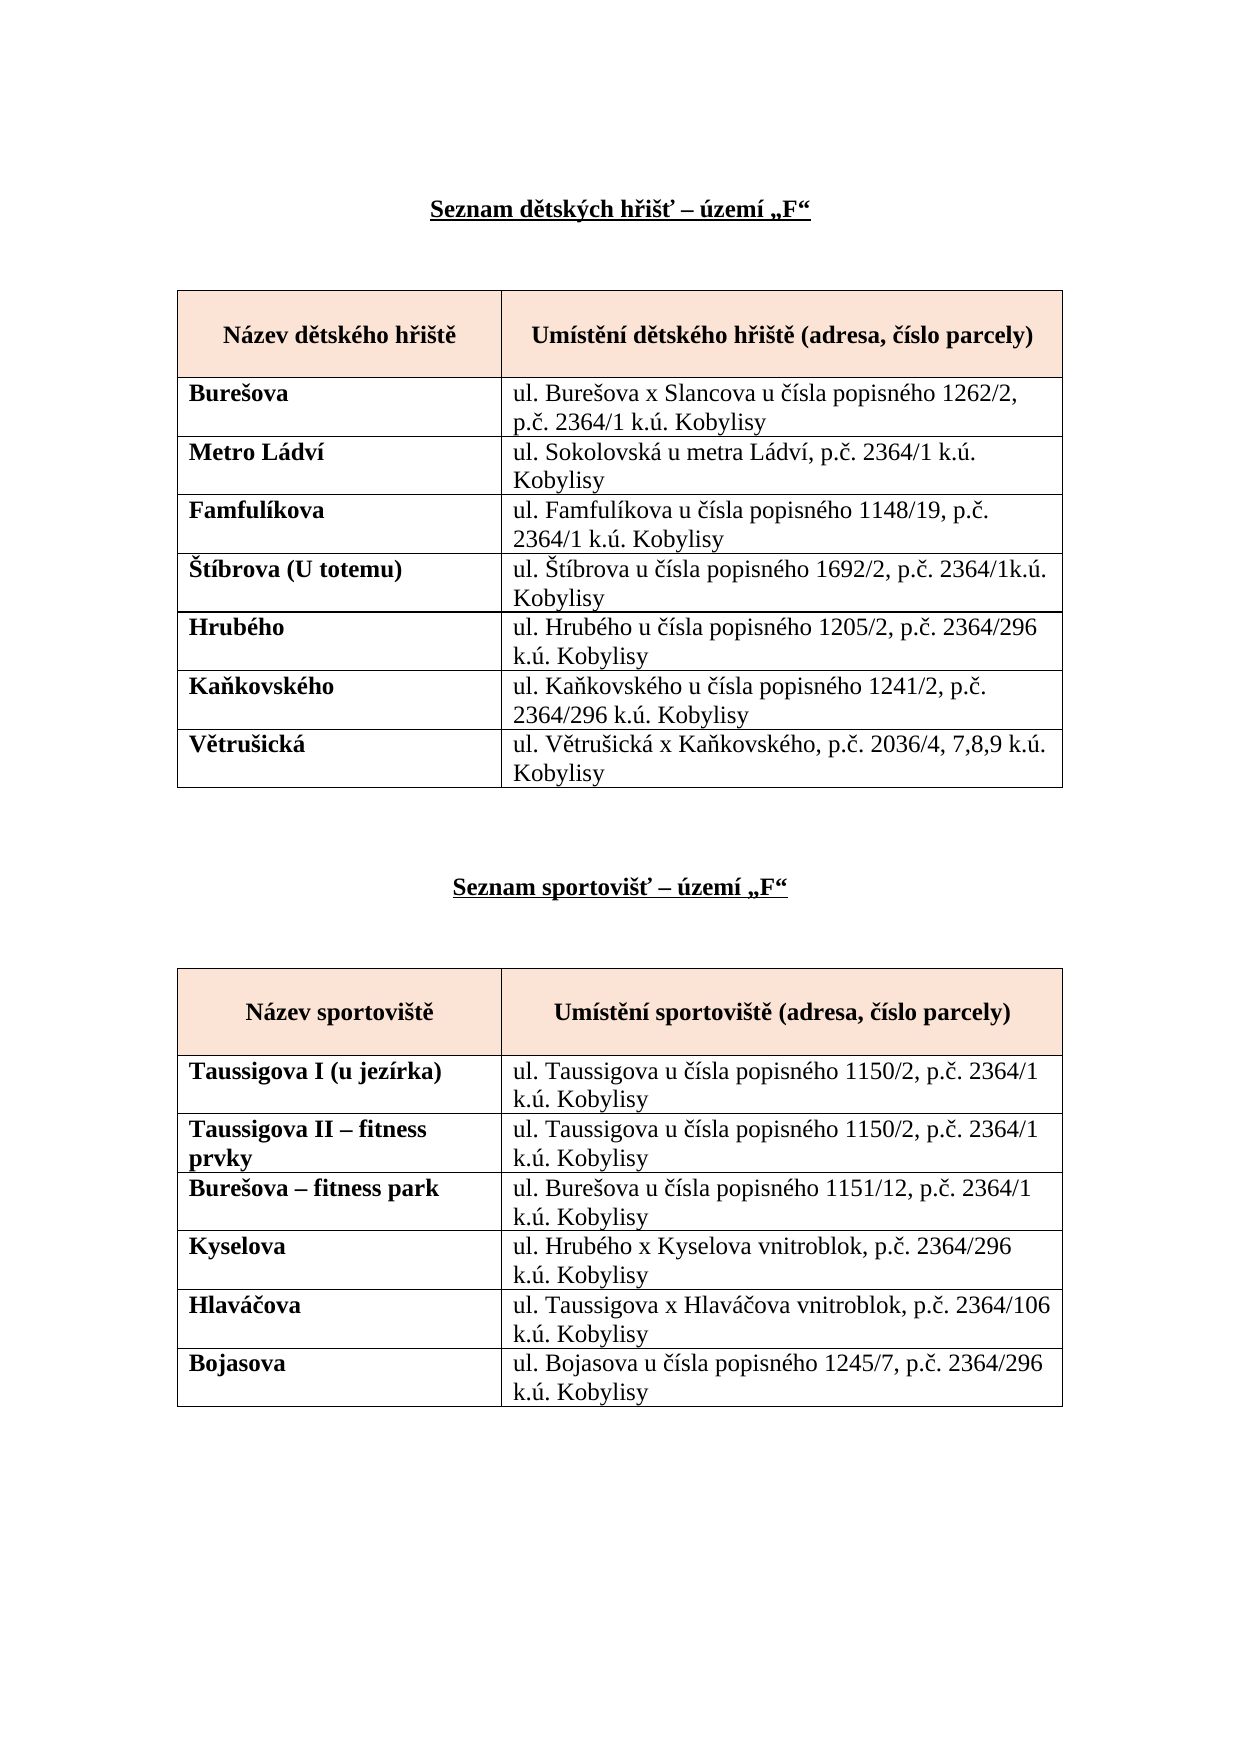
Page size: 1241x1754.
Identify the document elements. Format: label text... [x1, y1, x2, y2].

text Seznam dětských hřišť – území „F“ [148, 194, 1093, 223]
table_header Umístění dětského hřiště (adresa, číslo parcely) [502, 291, 1062, 377]
table_cell Hlaváčova [178, 1290, 501, 1347]
table_cell ul. Taussigova u čísla popisného 1150/2, p.č. 2364/1 k.ú. Kobylisy [502, 1056, 1062, 1113]
table_cell ul. Štíbrova u čísla popisného 1692/2, p.č. 2364/1k.ú. Kobylisy [502, 554, 1062, 611]
table_cell ul. Kaňkovského u čísla popisného 1241/2, p.č. 2364/296 k.ú. Kobylisy [502, 671, 1062, 728]
table_cell Štíbrova (U totemu) [178, 554, 501, 611]
table_cell ul. Taussigova x Hlaváčova vnitroblok, p.č. 2364/106 k.ú. Kobylisy [502, 1290, 1062, 1347]
table_header Název dětského hřiště [178, 291, 501, 377]
table_cell ul. Burešova u čísla popisného 1151/12, p.č. 2364/1 k.ú. Kobylisy [502, 1173, 1062, 1230]
table_cell Větrušická [178, 730, 501, 787]
table_cell Metro Ládví [178, 437, 501, 494]
table_cell Burešova [178, 378, 501, 436]
table_cell ul. Větrušická x Kaňkovského, p.č. 2036/4, 7,8,9 k.ú. Kobylisy [502, 730, 1062, 787]
table_header Název sportoviště [178, 969, 501, 1055]
table_cell ul. Taussigova u čísla popisného 1150/2, p.č. 2364/1 k.ú. Kobylisy [502, 1114, 1062, 1172]
table_cell Hrubého [178, 613, 501, 670]
text Seznam sportovišť – území „F“ [148, 872, 1093, 901]
table_cell ul. Burešova x Slancova u čísla popisného 1262/2, p.č. 2364/1 k.ú. Kobylisy [502, 378, 1062, 436]
table_cell Taussigova II – fitness prvky [178, 1114, 501, 1172]
table_cell ul. Bojasova u čísla popisného 1245/7, p.č. 2364/296 k.ú. Kobylisy [502, 1349, 1062, 1406]
table_cell ul. Hrubého x Kyselova vnitroblok, p.č. 2364/296 k.ú. Kobylisy [502, 1231, 1062, 1289]
table_header Umístění sportoviště (adresa, číslo parcely) [502, 969, 1062, 1055]
table_cell ul. Sokolovská u metra Ládví, p.č. 2364/1 k.ú. Kobylisy [502, 437, 1062, 494]
table_cell Kaňkovského [178, 671, 501, 728]
table_cell ul. Famfulíkova u čísla popisného 1148/19, p.č. 2364/1 k.ú. Kobylisy [502, 495, 1062, 553]
table_cell Burešova – fitness park [178, 1173, 501, 1230]
table_cell Bojasova [178, 1349, 501, 1406]
table_cell Famfulíkova [178, 495, 501, 553]
table_cell Kyselova [178, 1231, 501, 1289]
table_cell ul. Hrubého u čísla popisného 1205/2, p.č. 2364/296 k.ú. Kobylisy [502, 613, 1062, 670]
table_cell Taussigova I (u jezírka) [178, 1056, 501, 1113]
